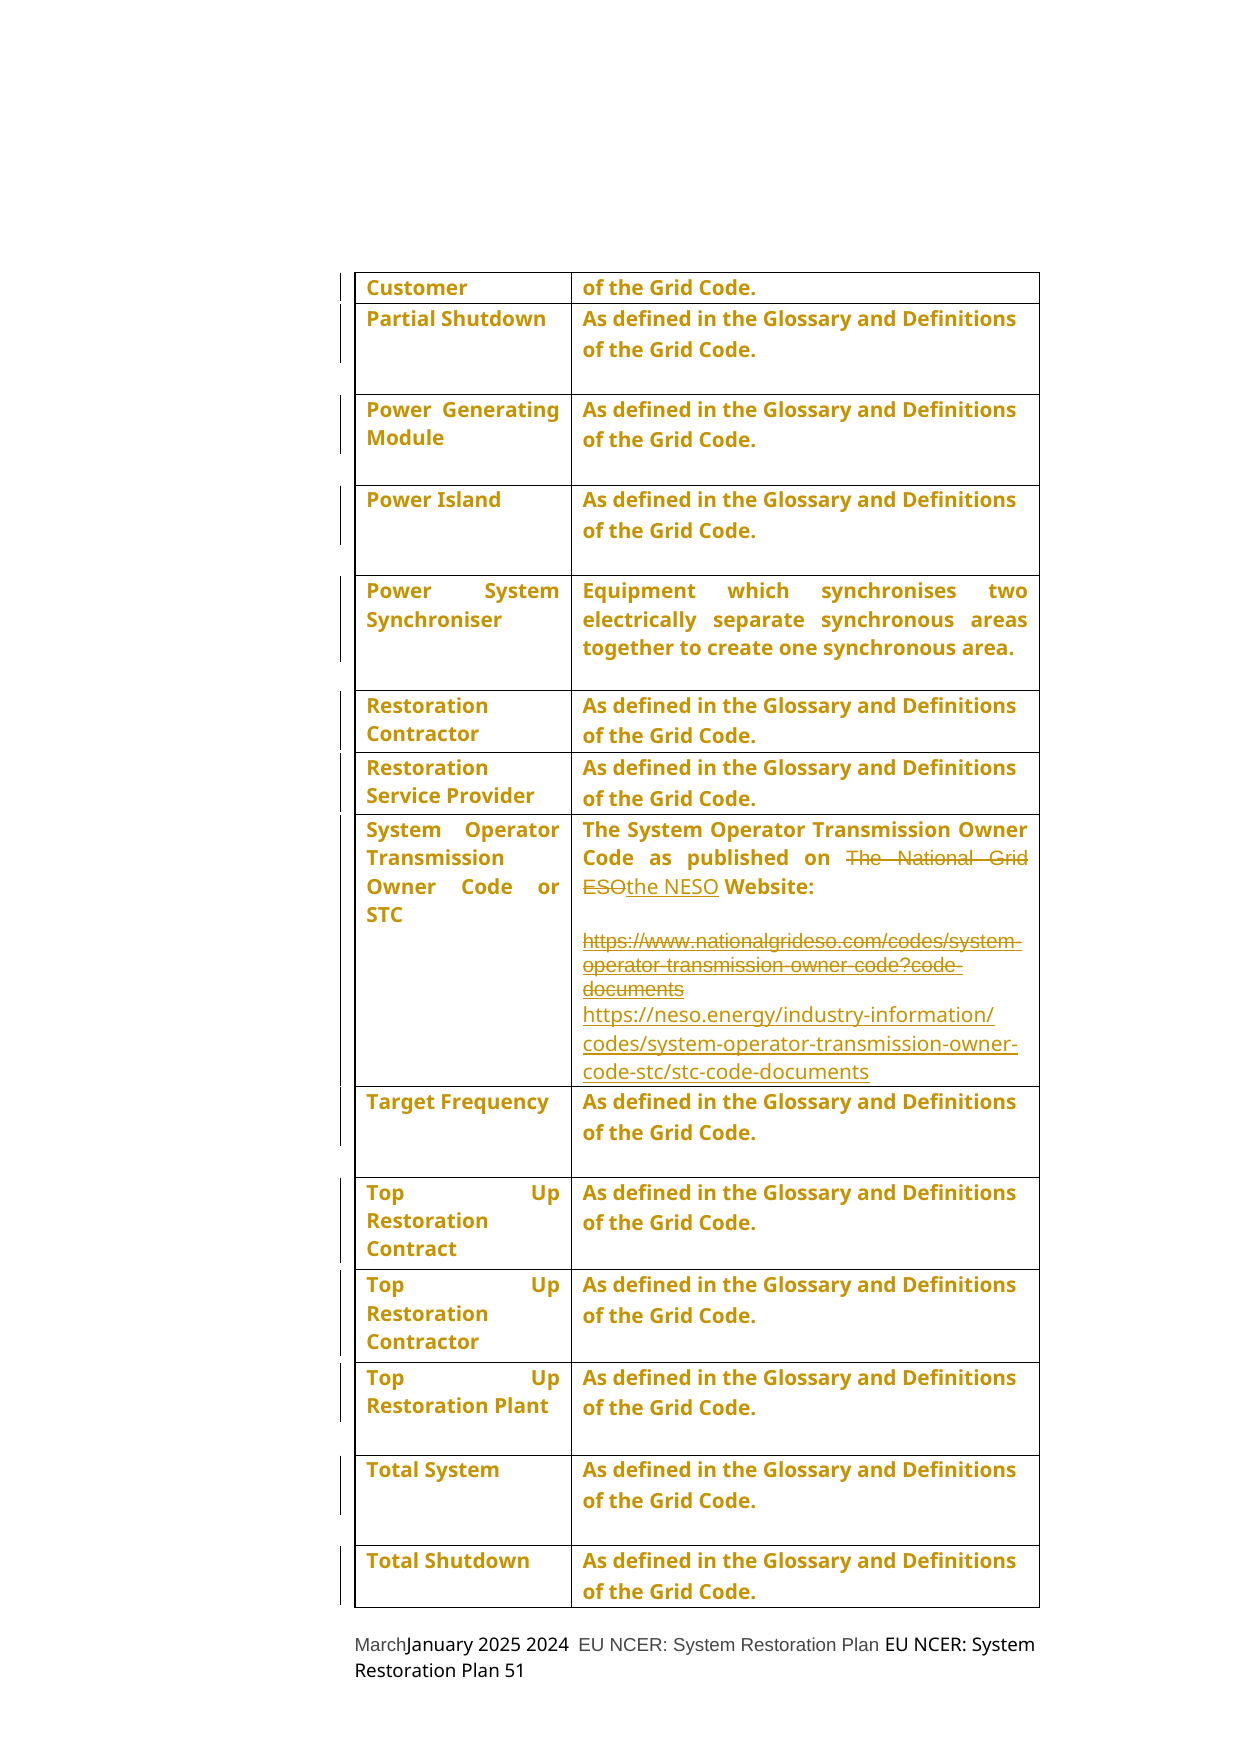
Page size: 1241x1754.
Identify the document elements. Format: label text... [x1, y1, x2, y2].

table_cell Power System Synchroniser [356, 576, 571, 690]
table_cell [572, 1456, 1039, 1545]
table_cell Power Island [356, 486, 571, 575]
table_cell Restoration Contractor [356, 691, 571, 752]
table_cell Partial Shutdown [356, 304, 571, 394]
table_cell Top Up Restoration Plant [356, 1363, 571, 1454]
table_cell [572, 304, 1039, 394]
table_cell As defined in the Glossary and Definitions of the Grid Code. [572, 753, 1039, 814]
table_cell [356, 273, 571, 303]
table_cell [572, 273, 1039, 303]
table_cell Equipment which synchronises two electrically separate synchronous areas together to create one synchronous area. [572, 576, 1039, 690]
table_cell As defined in the Glossary and Definitions of the Grid Code. [572, 1087, 1039, 1177]
table_cell Total Shutdown [356, 1546, 571, 1607]
table_cell Total System [356, 1456, 571, 1545]
table_cell As defined in the Glossary and Definitions of the Grid Code. [572, 395, 1039, 484]
table_cell The System Operator Transmission Owner Code as published on Website: [572, 815, 1039, 1086]
table_cell As defined in the Glossary and Definitions of the Grid Code. [572, 691, 1039, 752]
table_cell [572, 1363, 1039, 1454]
table_cell Top Up Restoration Contractor [356, 1270, 571, 1362]
table_cell Target Frequency [356, 1087, 571, 1177]
table_cell Top Up Restoration Contract [356, 1178, 571, 1269]
table_cell As defined in the Glossary and Definitions of the Grid Code. [572, 1178, 1039, 1269]
table_cell Restoration Service Provider [356, 753, 571, 814]
table_cell Power Generating Module [356, 395, 571, 484]
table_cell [572, 1546, 1039, 1607]
table_cell System Operator Transmission Owner Code or STC [356, 815, 571, 1086]
table_cell As defined in the Glossary and Definitions of the Grid Code. [572, 486, 1039, 575]
table_cell As defined in the Glossary and Definitions of the Grid Code. [572, 1270, 1039, 1362]
